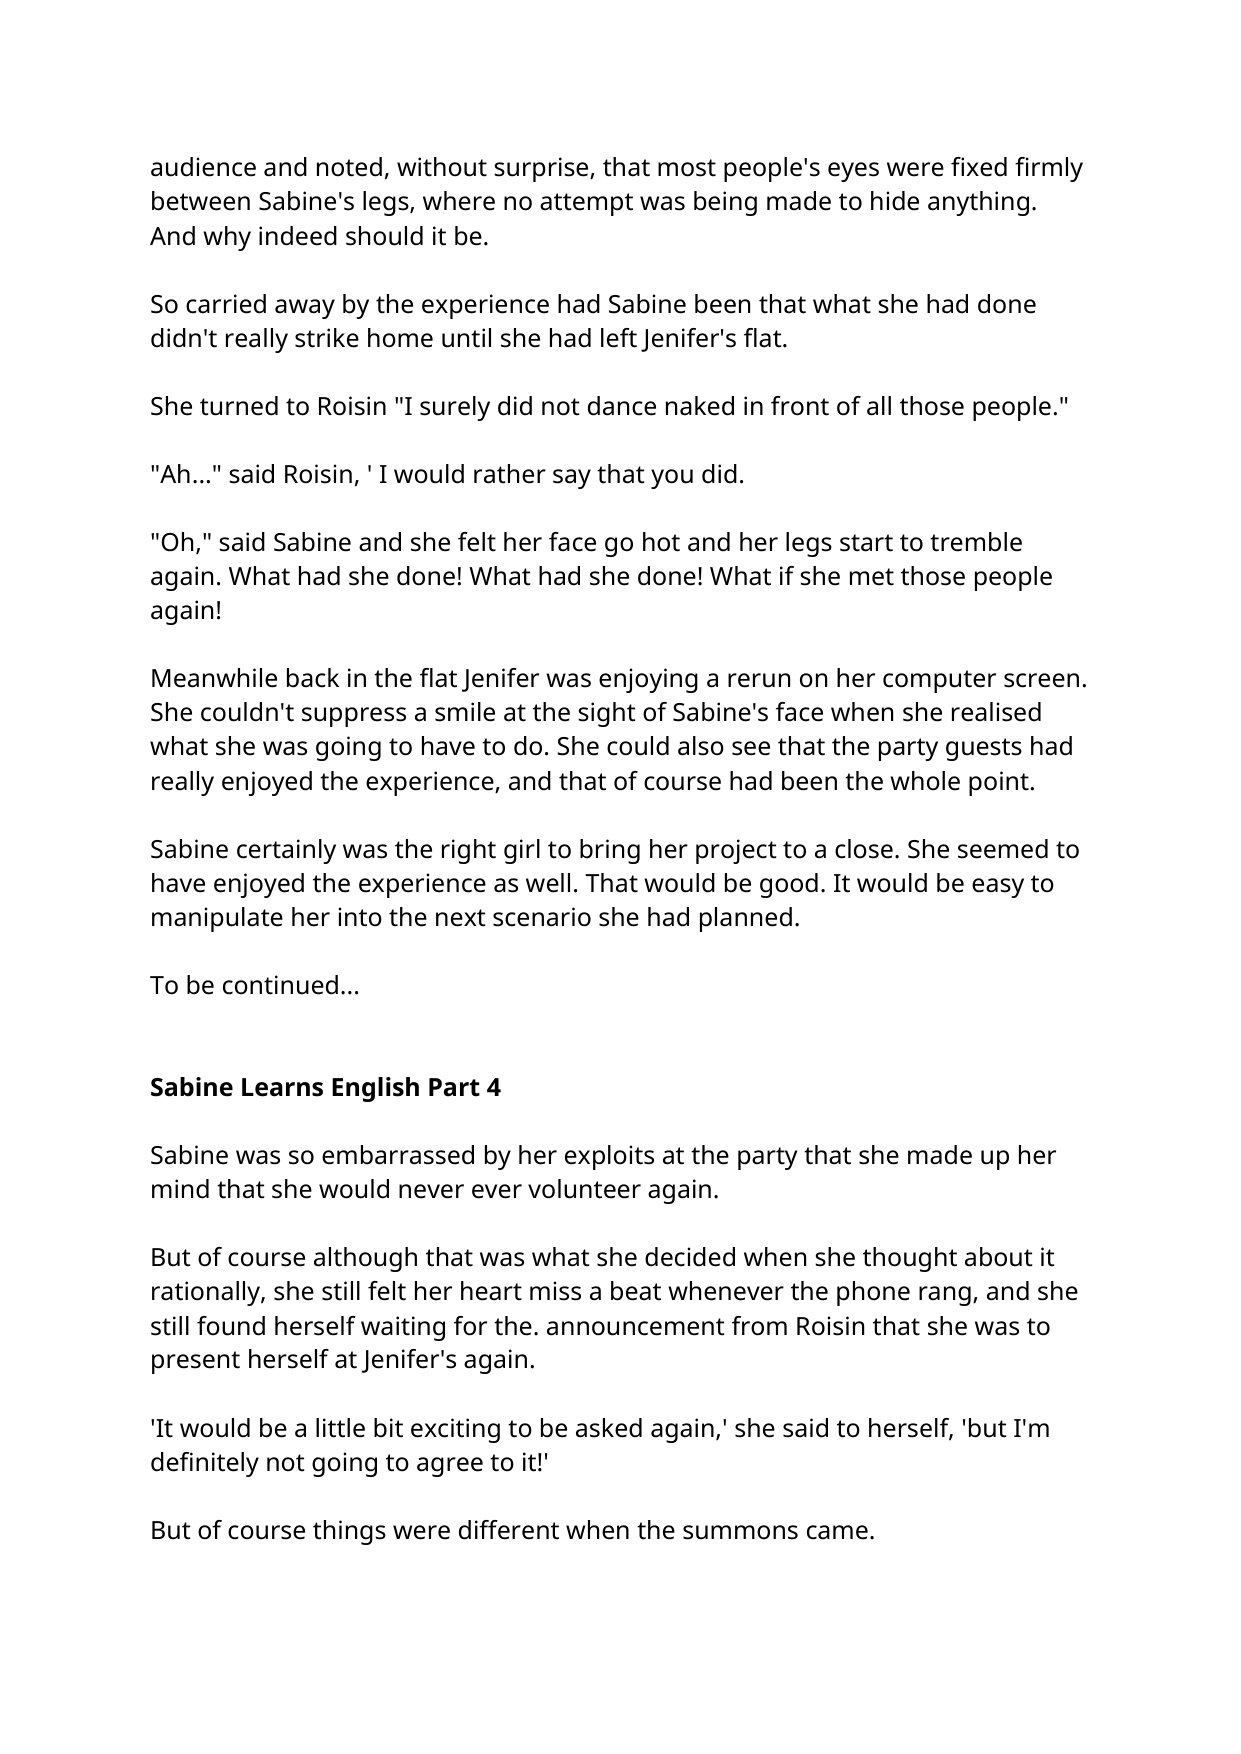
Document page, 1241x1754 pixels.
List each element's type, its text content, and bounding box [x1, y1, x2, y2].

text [150, 150, 1090, 1002]
text Sabine Learns English Part 4 [150, 1070, 1090, 1104]
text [150, 1138, 1090, 1581]
